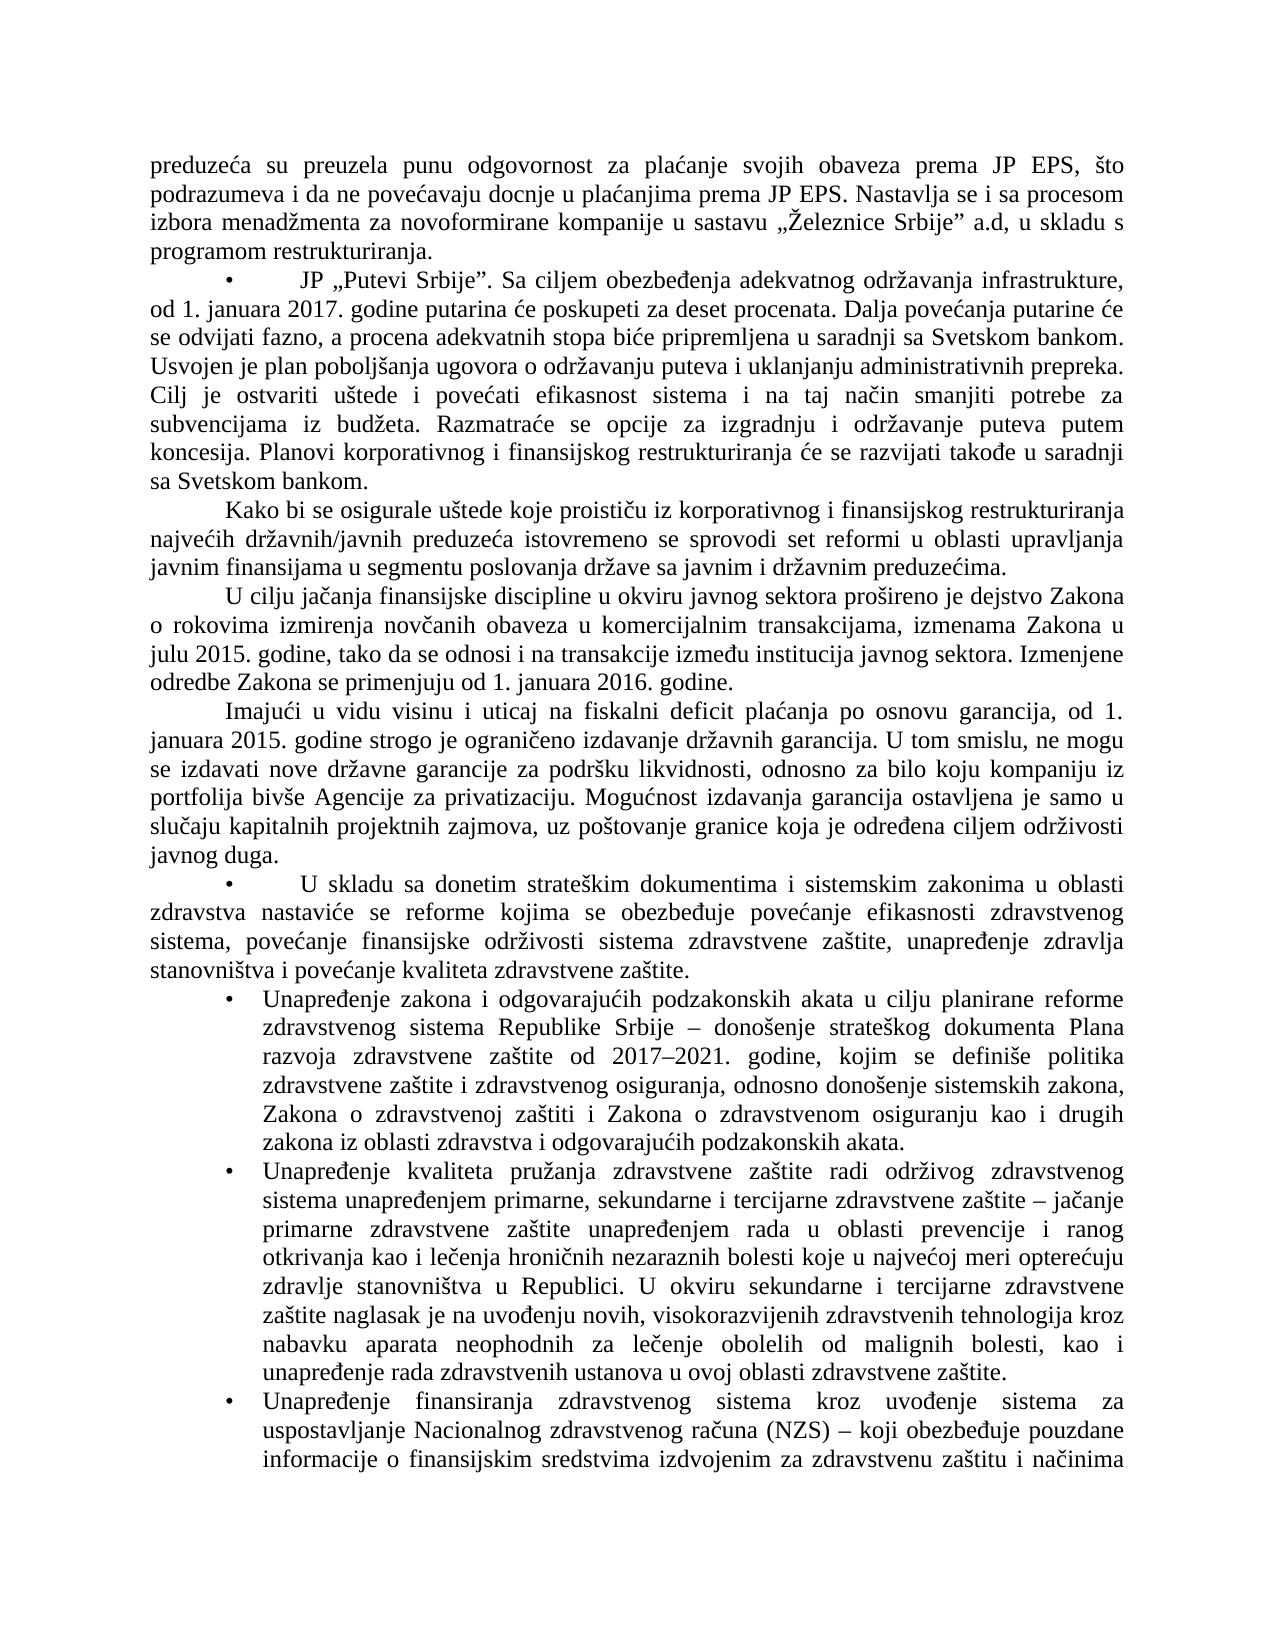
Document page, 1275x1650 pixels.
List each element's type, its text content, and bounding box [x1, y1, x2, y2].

text Imajući u vidu visinu i uticaj na fiskalni deficit plaćanja po osnovu garancija, od 1. januara 2015. godine strogo je ograničeno izdavanje državnih garancija. U tom smislu, ne mogu se izdavati nove državne garancije za podršku likvidnosti, odnosno za bilo koju kompaniju iz portfolija bivše Agencije za privatizaciju. Mogućnost izdavanja garancija ostavljena je samo u slučaju kapitalnih projektnih zajmova, uz poštovanje granice koja je određena ciljem održivosti javnog duga. [150, 696, 1125, 869]
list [225, 1386, 1125, 1472]
text Kako bi se osigurale uštede koje proističu iz korporativnog i finansijskog restrukturiranja najvećih državnih/javnih preduzeća istovremeno se sprovodi set reformi u oblasti upravljanja javnim finansijama u segmentu poslovanja države sa javnim i državnim preduzećima. [150, 495, 1125, 581]
list U skladu sa donetim strateškim dokumentima i sistemskim zakonima u oblasti zdravstva nastaviće se reforme kojima se obezbeđuje povećanje efikasnosti zdravstvenog sistema, povećanje finansijske održivosti sistema zdravstvene zaštite, unapređenje zdravlja stanovništva i povećanje kvaliteta zdravstvene zaštite. [150, 869, 1125, 984]
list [150, 150, 1125, 265]
list JP „Putevi Srbije”. Sa ciljem obezbeđenja adekvatnog održavanja infrastrukture, od 1. januara 2017. godine putarina će poskupeti za deset procenata. Dalja povećanja putarine će se odvijati fazno, a procena adekvatnih stopa biće pripremljena u saradnji sa Svetskom bankom. Usvojen je plan poboljšanja ugovora o održavanju puteva i uklanjanju administrativnih prepreka. Cilj je ostvariti uštede i povećati efikasnost sistema i na taj način smanjiti potrebe za subvencijama iz budžeta. Razmatraće se opcije za izgradnju i održavanje puteva putem koncesija. Planovi korporativnog i finansijskog restrukturiranja će se razvijati takođe u saradnji sa Svetskom bankom. [150, 265, 1125, 495]
list Unapređenje zakona i odgovarajućih podzakonskih akata u cilju planirane reforme zdravstvenog sistema Republike Srbije – donošenje strateškog dokumenta Plana razvoja zdravstvene zaštite od 2017–2021. godine, kojim se definiše politika zdravstvene zaštite i zdravstvenog osiguranja, odnosno donošenje sistemskih zakona, Zakona o zdravstvenoj zaštiti i Zakona o zdravstvenom osiguranju kao i drugih zakona iz oblasti zdravstva i odgovarajućih podzakonskih akata. [225, 984, 1125, 1156]
text U cilju jačanja finansijske discipline u okviru javnog sektora prošireno je dejstvo Zakona o rokovima izmirenja novčanih obaveza u komercijalnim transakcijama, izmenama Zakona u julu 2015. godine, tako da se odnosi i na transakcije između institucija javnog sektora. Izmenjene odredbe Zakona se primenjuju od 1. januara 2016. godine. [150, 581, 1125, 696]
list Unapređenje kvaliteta pružanja zdravstvene zaštite radi održivog zdravstvenog sistema unapređenjem primarne, sekundarne i tercijarne zdravstvene zaštite – jačanje primarne zdravstvene zaštite unapređenjem rada u oblasti prevencije i ranog otkrivanja kao i lečenja hroničnih nezaraznih bolesti koje u najvećoj meri opterećuju zdravlje stanovništva u Republici. U okviru sekundarne i tercijarne zdravstvene zaštite naglasak je na uvođenju novih, visokorazvijenih zdravstvenih tehnologija kroz nabavku aparata neophodnih za lečenje obolelih od malignih bolesti, kao i unapređenje rada zdravstvenih ustanova u ovoj oblasti zdravstvene zaštite. [225, 1156, 1125, 1386]
